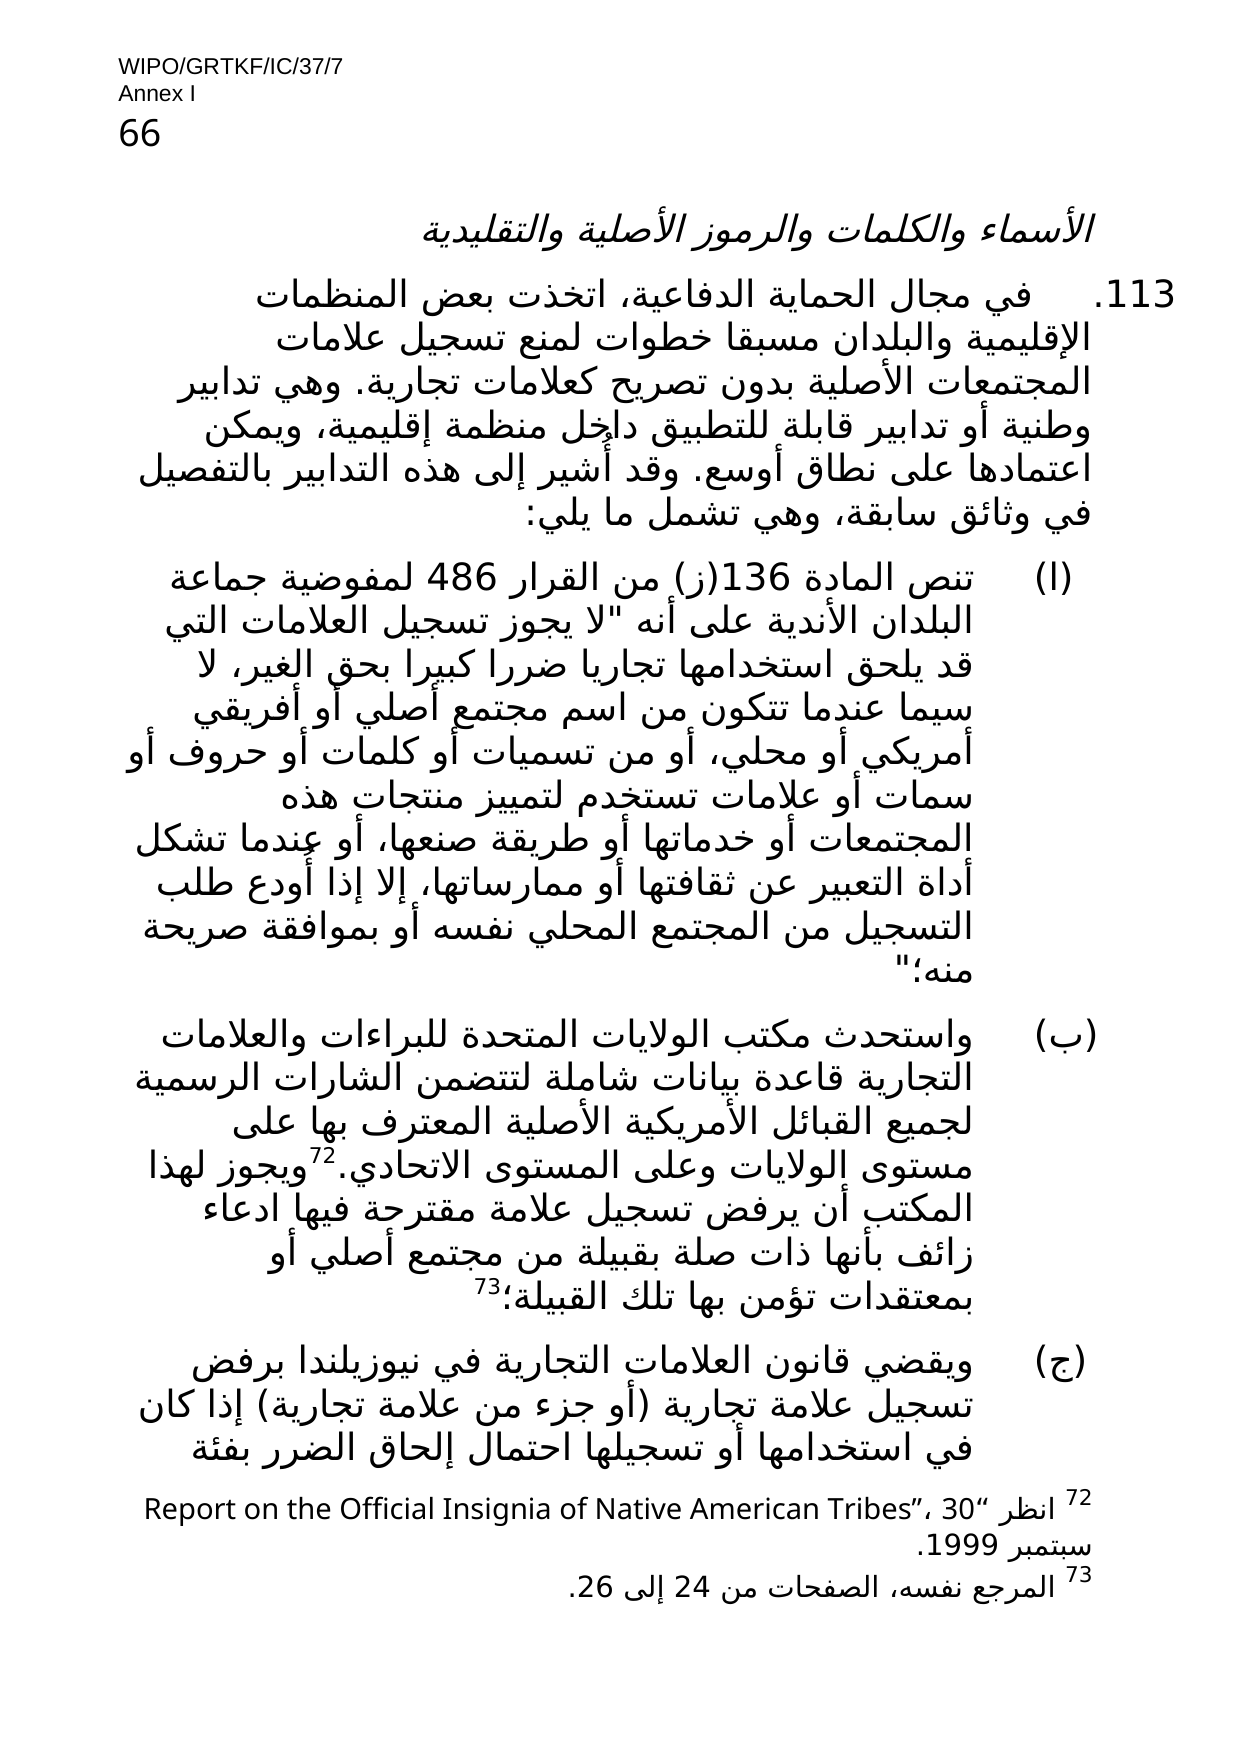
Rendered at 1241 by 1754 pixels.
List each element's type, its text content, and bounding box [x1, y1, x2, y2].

list واستحدث مكتب الولايات المتحدة للبراءات والعلامات التجارية قاعدة بيانات شاملة لتتضمن الشارات الرسمية لجميع القبائل الأمريكية الأصلية المعترف بها على مستوى الولايات وعلى المستوى الاتحادي.ويجوز لهذا المكتب أن يرفض تسجيل علامة مقترحة فيها ادعاء زائف بأنها ذات صلة بقبيلة من مجتمع أصلي أو بمعتقدات تؤمن بها تلك القبيلة؛ [118, 1012, 1034, 1318]
text في مجال الحماية الدفاعية، اتخذت بعض المنظمات الإقليمية والبلدان مسبقا خطوات لمنع تسجيل علامات المجتمعات الأصلية بدون تصريح كعلامات تجارية. وهي تدابير وطنية أو تدابير قابلة للتطبيق داخل منظمة إقليمية، ويمكن اعتمادها على نطاق أوسع. وقد أُشير إلى هذه التدابير بالتفصيل في وثائق سابقة، وهي تشمل ما يلي: [118, 272, 1092, 534]
list تنص المادة 136(ز) من القرار 486 لمفوضية جماعة البلدان الأندية على أنه "لا يجوز تسجيل العلامات التي قد يلحق استخدامها تجاريا ضررا كبيرا بحق الغير، لا سيما عندما تتكون من اسم مجتمع أصلي أو أفريقي أمريكي أو محلي، أو من تسميات أو كلمات أو حروف أو سمات أو علامات تستخدم لتمييز منتجات هذه المجتمعات أو خدماتها أو طريقة صنعها، أو عندما تشكل أداة التعبير عن ثقافتها أو ممارساتها، إلا إذا أُودع طلب التسجيل من المجتمع المحلي نفسه أو بموافقة صريحة منه؛" [118, 555, 1034, 992]
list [118, 1339, 1034, 1470]
subtitle الأسماء والكلمات والرموز الأصلية والتقليدية [118, 208, 1092, 252]
